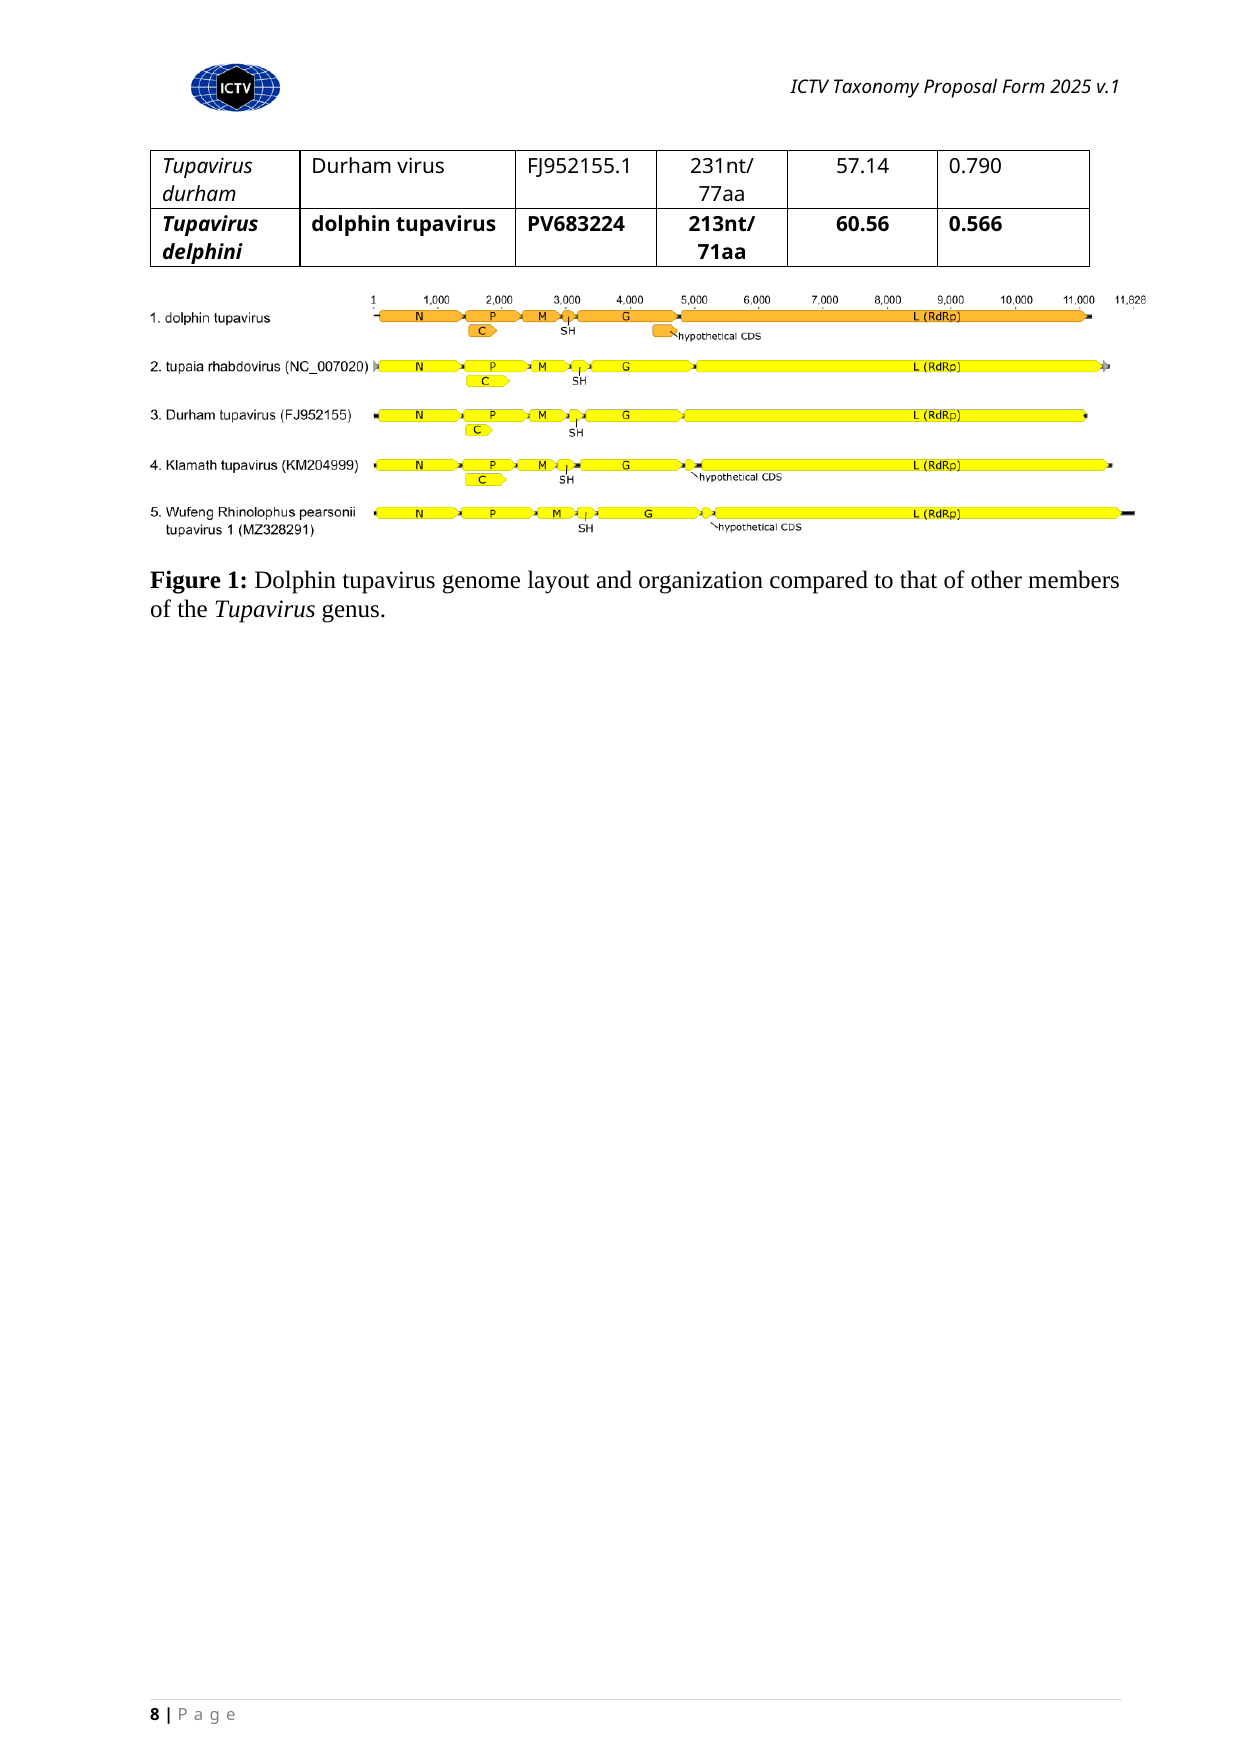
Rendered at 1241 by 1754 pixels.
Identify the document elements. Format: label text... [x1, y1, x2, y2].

table_cell 60.56 [788, 209, 937, 266]
picture [150, 295, 1146, 537]
table_cell Tupavirus durham [151, 151, 299, 208]
table_cell 0.790 [938, 151, 1089, 208]
table_cell 57.14 [788, 151, 937, 208]
table_cell 213nt/71aa [657, 209, 787, 266]
table_cell 0.566 [938, 209, 1089, 266]
table_cell FJ952155.1 [516, 151, 656, 208]
picture [190, 56, 282, 113]
text Figure 1: Dolphin tupavirus genome layout and organization compared to that of other members of the Tupavirus genus. [150, 565, 1122, 623]
table_cell Tupavirus delphini [151, 209, 299, 266]
table_cell PV683224 [516, 209, 656, 266]
table_cell dolphin tupavirus [301, 209, 515, 266]
table_cell 231nt/77aa [657, 151, 787, 208]
table_cell Durham virus [301, 151, 515, 208]
